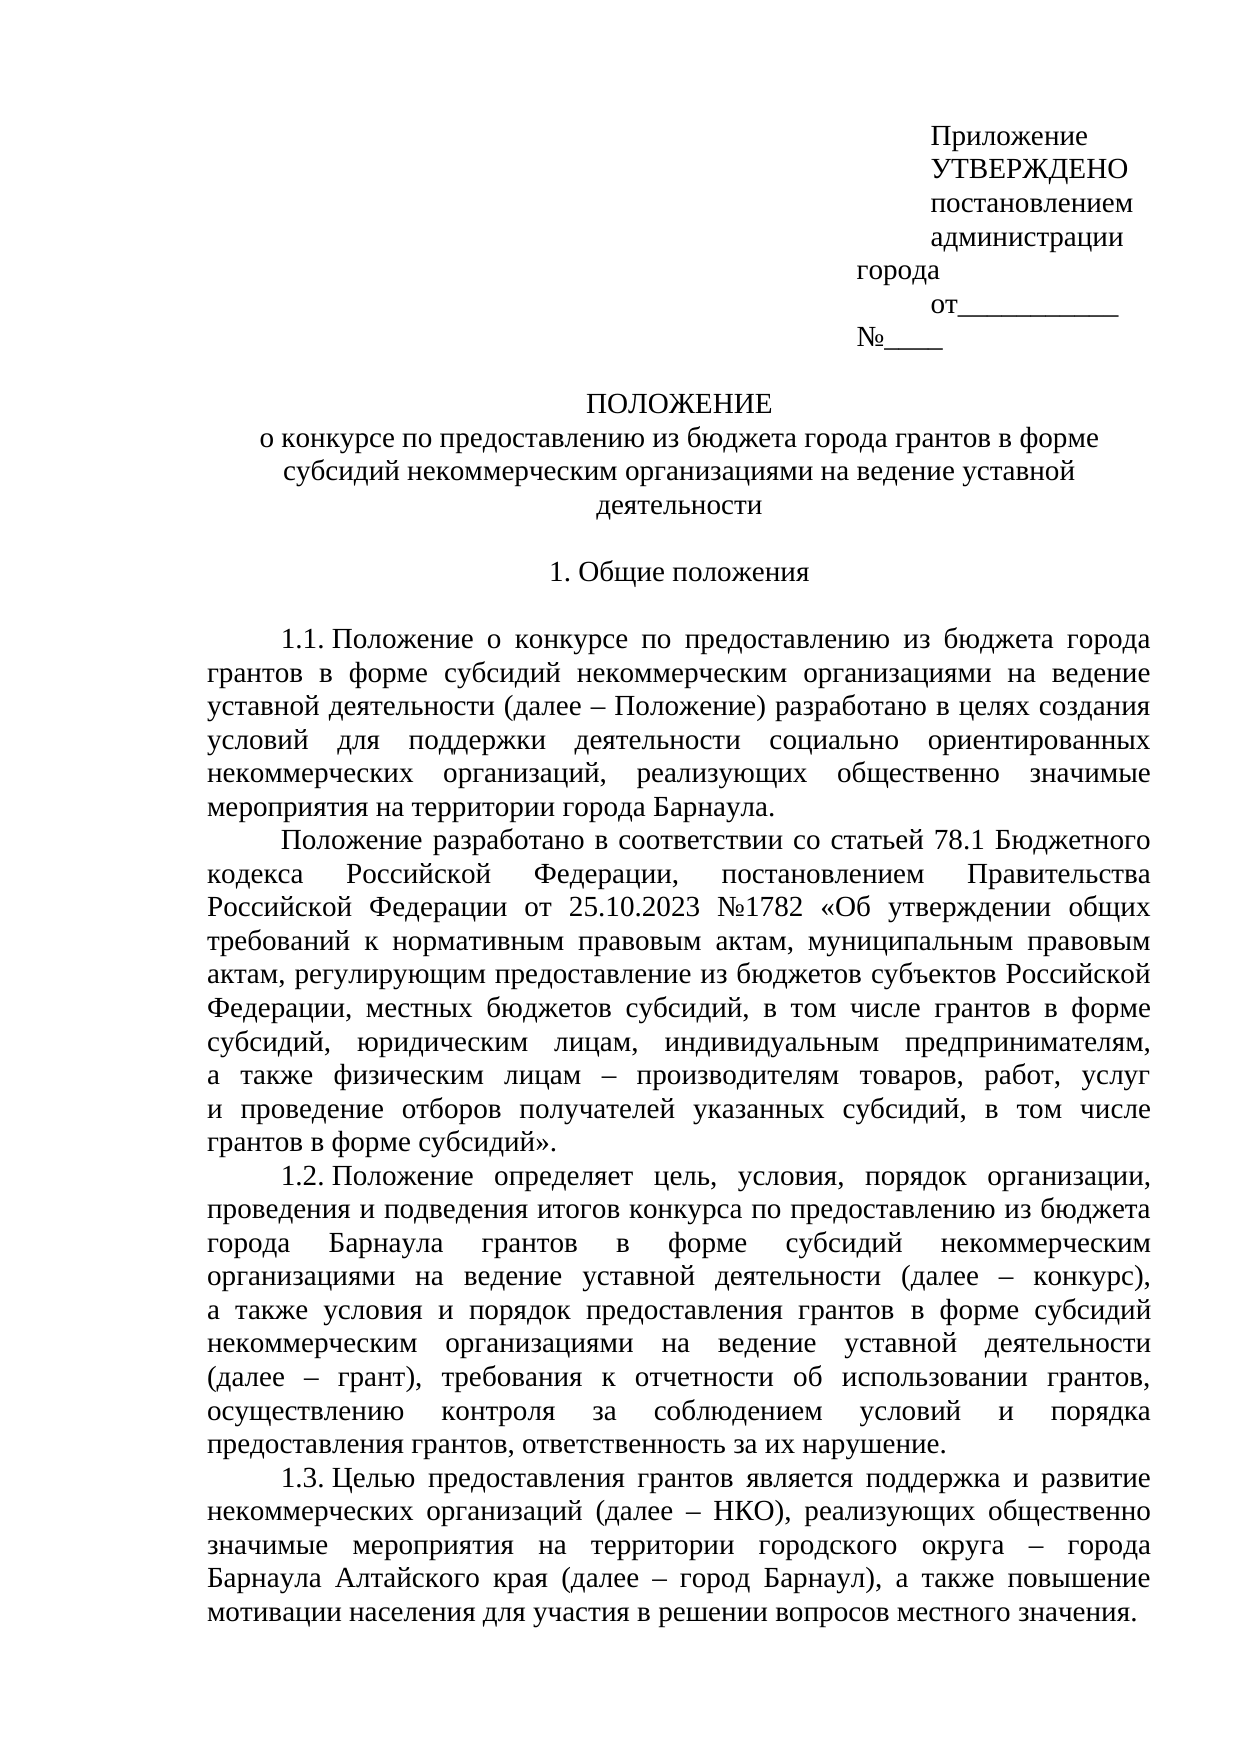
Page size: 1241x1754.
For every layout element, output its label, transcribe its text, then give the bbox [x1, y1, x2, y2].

text администрации города [856, 219, 1152, 286]
title 1. Общие положения [207, 554, 1152, 588]
text от___________ №____ [856, 286, 1152, 353]
text УТВЕРЖДЕНО [856, 152, 1152, 185]
text 1.1. Положение о конкурсе по предоставлению из бюджета города грантов в форме субсидий некоммерческим организациями на ведение уставной деятельности (далее – Положение) разработано в целях создания условий для поддержки деятельности социально ориентированных некоммерческих организаций, реализующих общественно значимые мероприятия на территории города Барнаула. [207, 621, 1152, 822]
text 1.2. Положение определяет цель, условия, порядок организации, проведения и подведения итогов конкурса по предоставлению из бюджета города Барнаула грантов в форме субсидий некоммерческим организациями на ведение уставной деятельности (далее – конкурс), а также условия и порядок предоставления грантов в форме субсидий некоммерческим организациями на ведение уставной деятельности (далее – грант), требования к отчетности об использовании грантов, осуществлению контроля за соблюдением условий и порядка предоставления грантов, ответственность за их нарушение. [207, 1158, 1152, 1460]
text постановлением [856, 185, 1152, 219]
title о конкурсе по предоставлению из бюджета города грантов в форме субсидий некоммерческим организациями на ведение уставной деятельности [207, 420, 1152, 521]
text Приложение [856, 118, 1152, 152]
title ПОЛОЖЕНИЕ [207, 386, 1152, 420]
text Положение разработано в соответствии со статьей 78.1 Бюджетного кодекса Российской Федерации, постановлением Правительства Российской Федерации от 25.10.2023 №1782 «Об утверждении общих требований к нормативным правовым актам, муниципальным правовым актам, регулирующим предоставление из бюджетов субъектов Российской Федерации, местных бюджетов субсидий, в том числе грантов в форме субсидий, юридическим лицам, индивидуальным предпринимателям, а также физическим лицам – производителям товаров, работ, услуг и проведение отборов получателей указанных субсидий, в том числе грантов в форме субсидий». [207, 822, 1152, 1158]
text 1.3. Целью предоставления грантов является поддержка и развитие некоммерческих организаций (далее – НКО), реализующих общественно значимые мероприятия на территории городского округа – города Барнаула Алтайского края (далее – город Барнаул), а также повышение мотивации населения для участия в решении вопросов местного значения. [207, 1460, 1152, 1627]
